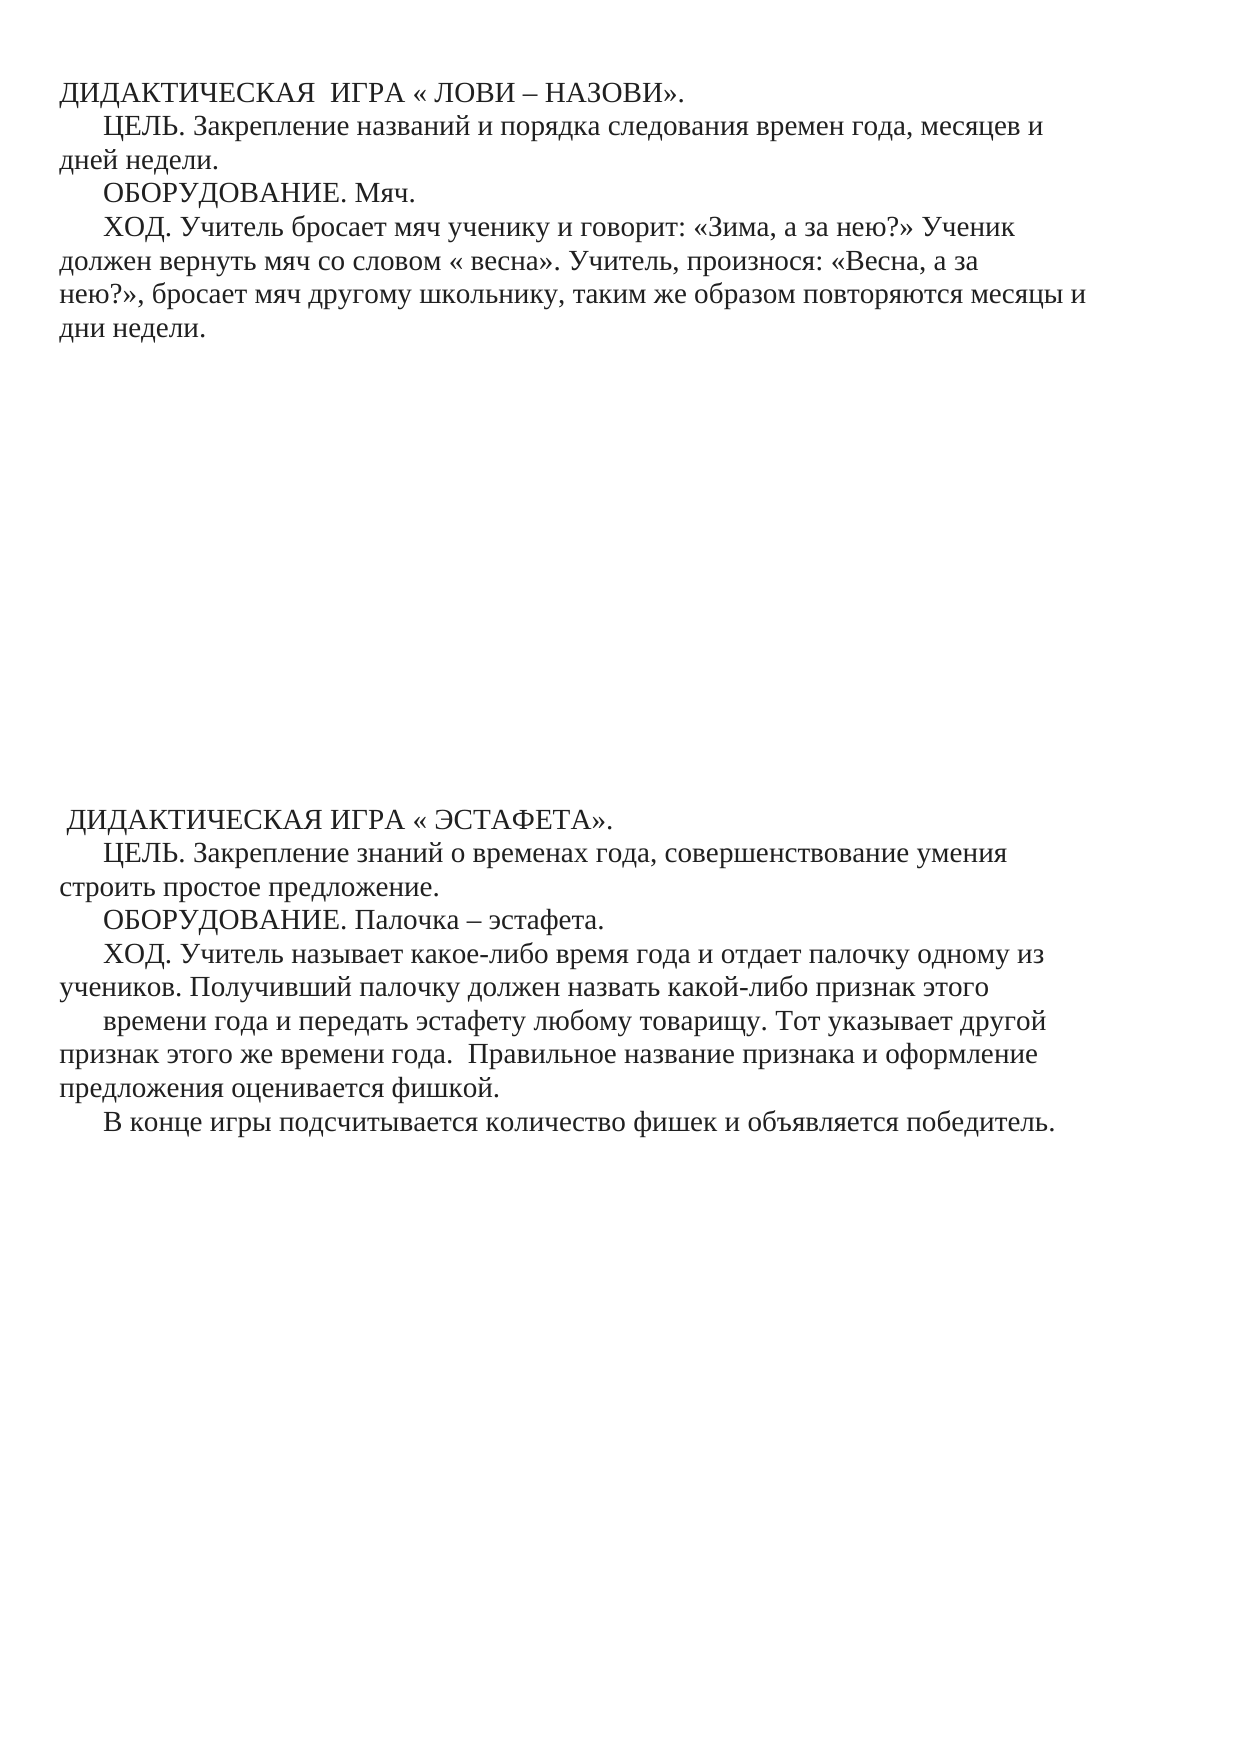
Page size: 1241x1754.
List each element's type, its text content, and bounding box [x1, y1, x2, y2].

text предложения оценивается фишкой. [59, 1070, 1165, 1104]
text ДИДАКТИЧЕСКАЯ ИГРА « ЭСТАФЕТА». [59, 802, 1165, 835]
text ОБОРУДОВАНИЕ. Мяч. [59, 176, 1165, 209]
text времени года и передать эстафету любому товарищу. Тот указывает другой [59, 1003, 1165, 1037]
text ХОД. Учитель бросает мяч ученику и говорит: «Зима, а за нею?» Ученик [59, 209, 1165, 243]
text признак этого же времени года. Правильное название признака и оформление [59, 1037, 1165, 1070]
text нею?», бросает мяч другому школьнику, таким же образом повторяются месяцы и [59, 276, 1165, 310]
text ДИДАКТИЧЕСКАЯ ИГРА « ЛОВИ – НАЗОВИ». [59, 75, 1165, 108]
text должен вернуть мяч со словом « весна». Учитель, произнося: «Весна, а за [59, 243, 1165, 276]
text ЦЕЛЬ. Закрепление знаний о временах года, совершенствование умения [59, 835, 1165, 869]
text дни недели. [59, 310, 1165, 343]
text ОБОРУДОВАНИЕ. Палочка – эстафета. [59, 902, 1165, 936]
text ЦЕЛЬ. Закрепление названий и порядка следования времен года, месяцев и [59, 108, 1165, 142]
text строить простое предложение. [59, 869, 1165, 902]
text учеников. Получивший палочку должен назвать какой-либо признак этого [59, 969, 1165, 1003]
text ХОД. Учитель называет какое-либо время года и отдает палочку одному из [59, 936, 1165, 969]
text В конце игры подсчитывается количество фишек и объявляется победитель. [59, 1104, 1165, 1137]
text дней недели. [59, 142, 1165, 176]
